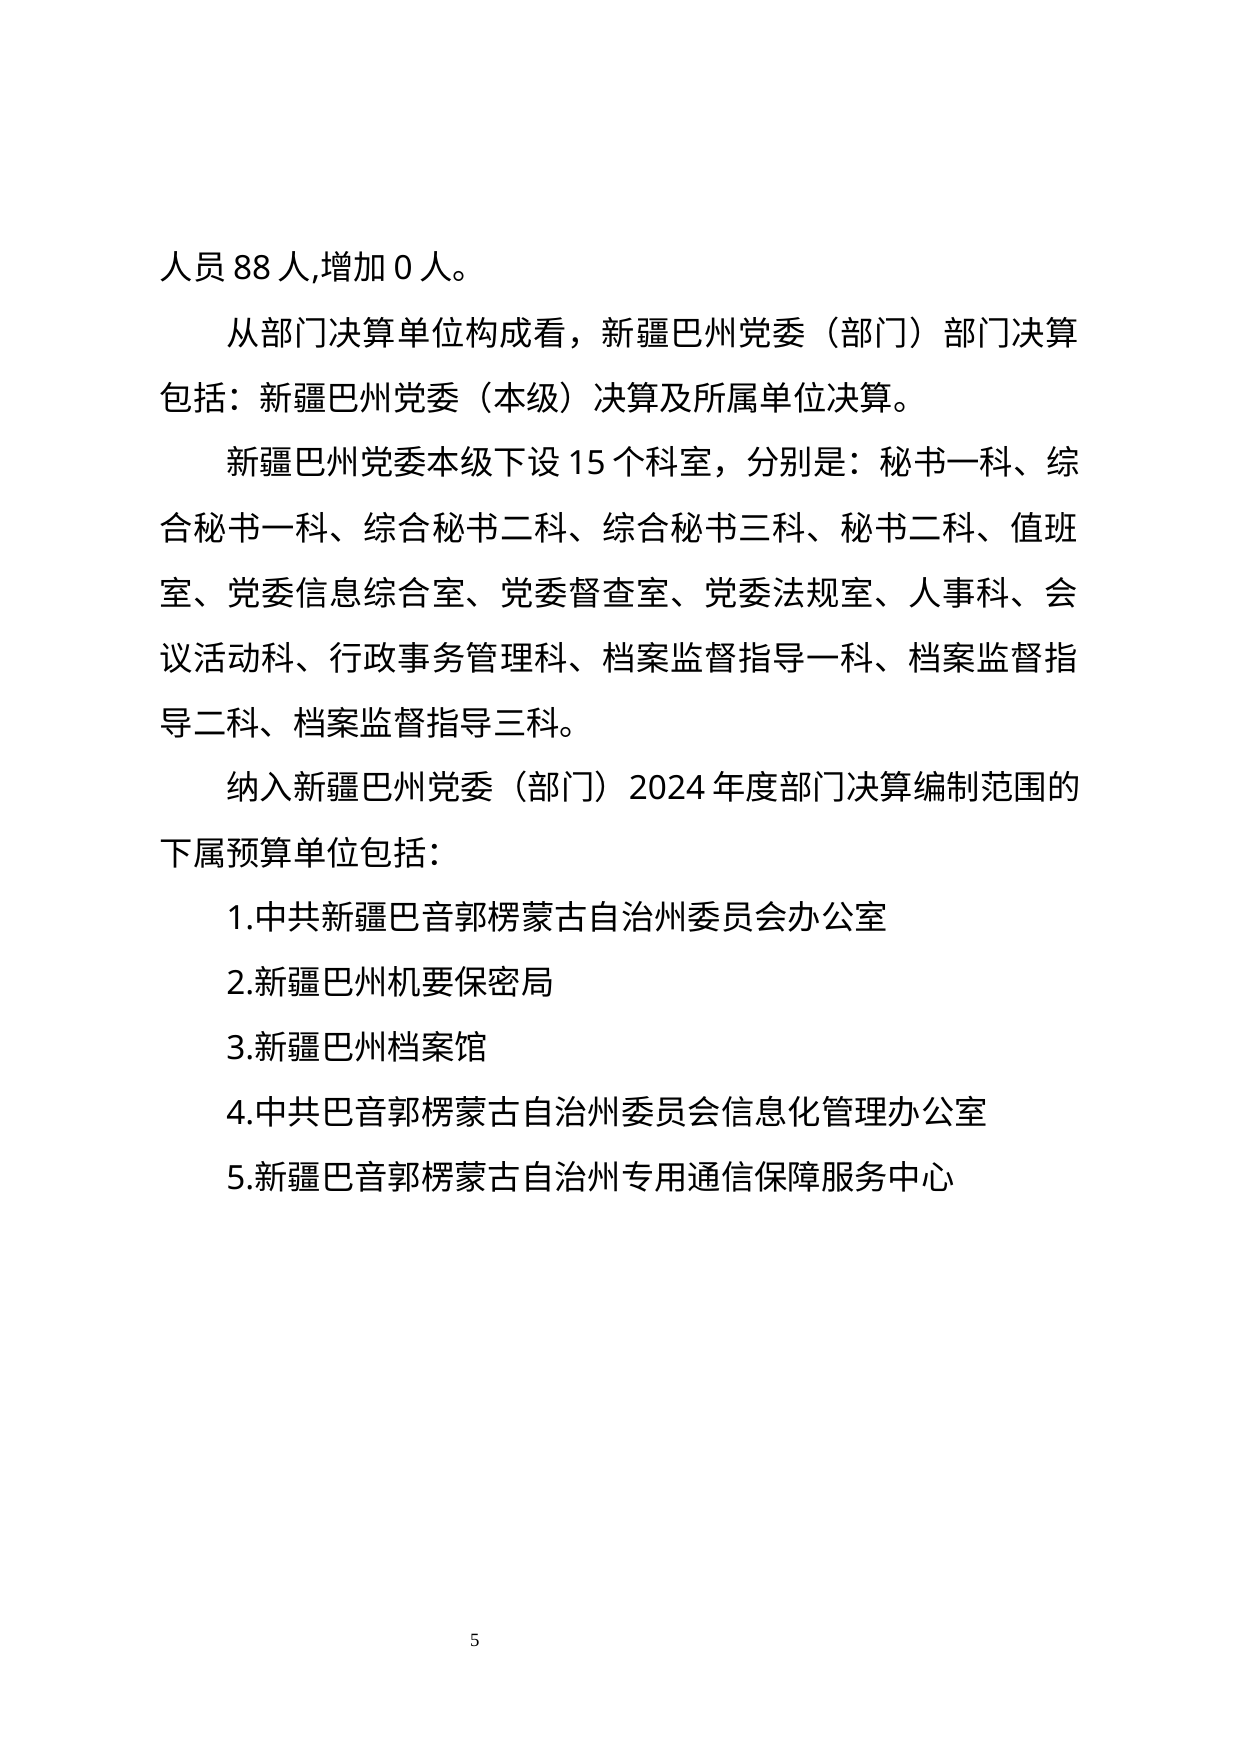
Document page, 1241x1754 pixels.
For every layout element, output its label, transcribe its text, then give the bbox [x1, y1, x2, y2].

text 1.中共新疆巴音郭楞蒙古自治州委员会办公室 [159, 883, 1081, 948]
text 4.中共巴音郭楞蒙古自治州委员会信息化管理办公室 [159, 1078, 1081, 1143]
text 纳入新疆巴州党委（部门）2024年度部门决算编制范围的下属预算单位包括： [159, 753, 1081, 883]
text 从部门决算单位构成看，新疆巴州党委（部门）部门决算包括：新疆巴州党委（本级）决算及所属单位决算。 [159, 298, 1081, 428]
text 5.新疆巴音郭楞蒙古自治州专用通信保障服务中心 [159, 1143, 1081, 1208]
text 新疆巴州党委本级下设15个科室，分别是：秘书一科、综合秘书一科、综合秘书二科、综合秘书三科、秘书二科、值班室、党委信息综合室、党委督查室、党委法规室、人事科、会议活动科、行政事务管理科、档案监督指导一科、档案监督指导二科、档案监督指导三科。 [159, 428, 1081, 753]
text 2.新疆巴州机要保密局 [159, 948, 1081, 1013]
text 3.新疆巴州档案馆 [159, 1013, 1081, 1078]
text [159, 233, 1081, 298]
